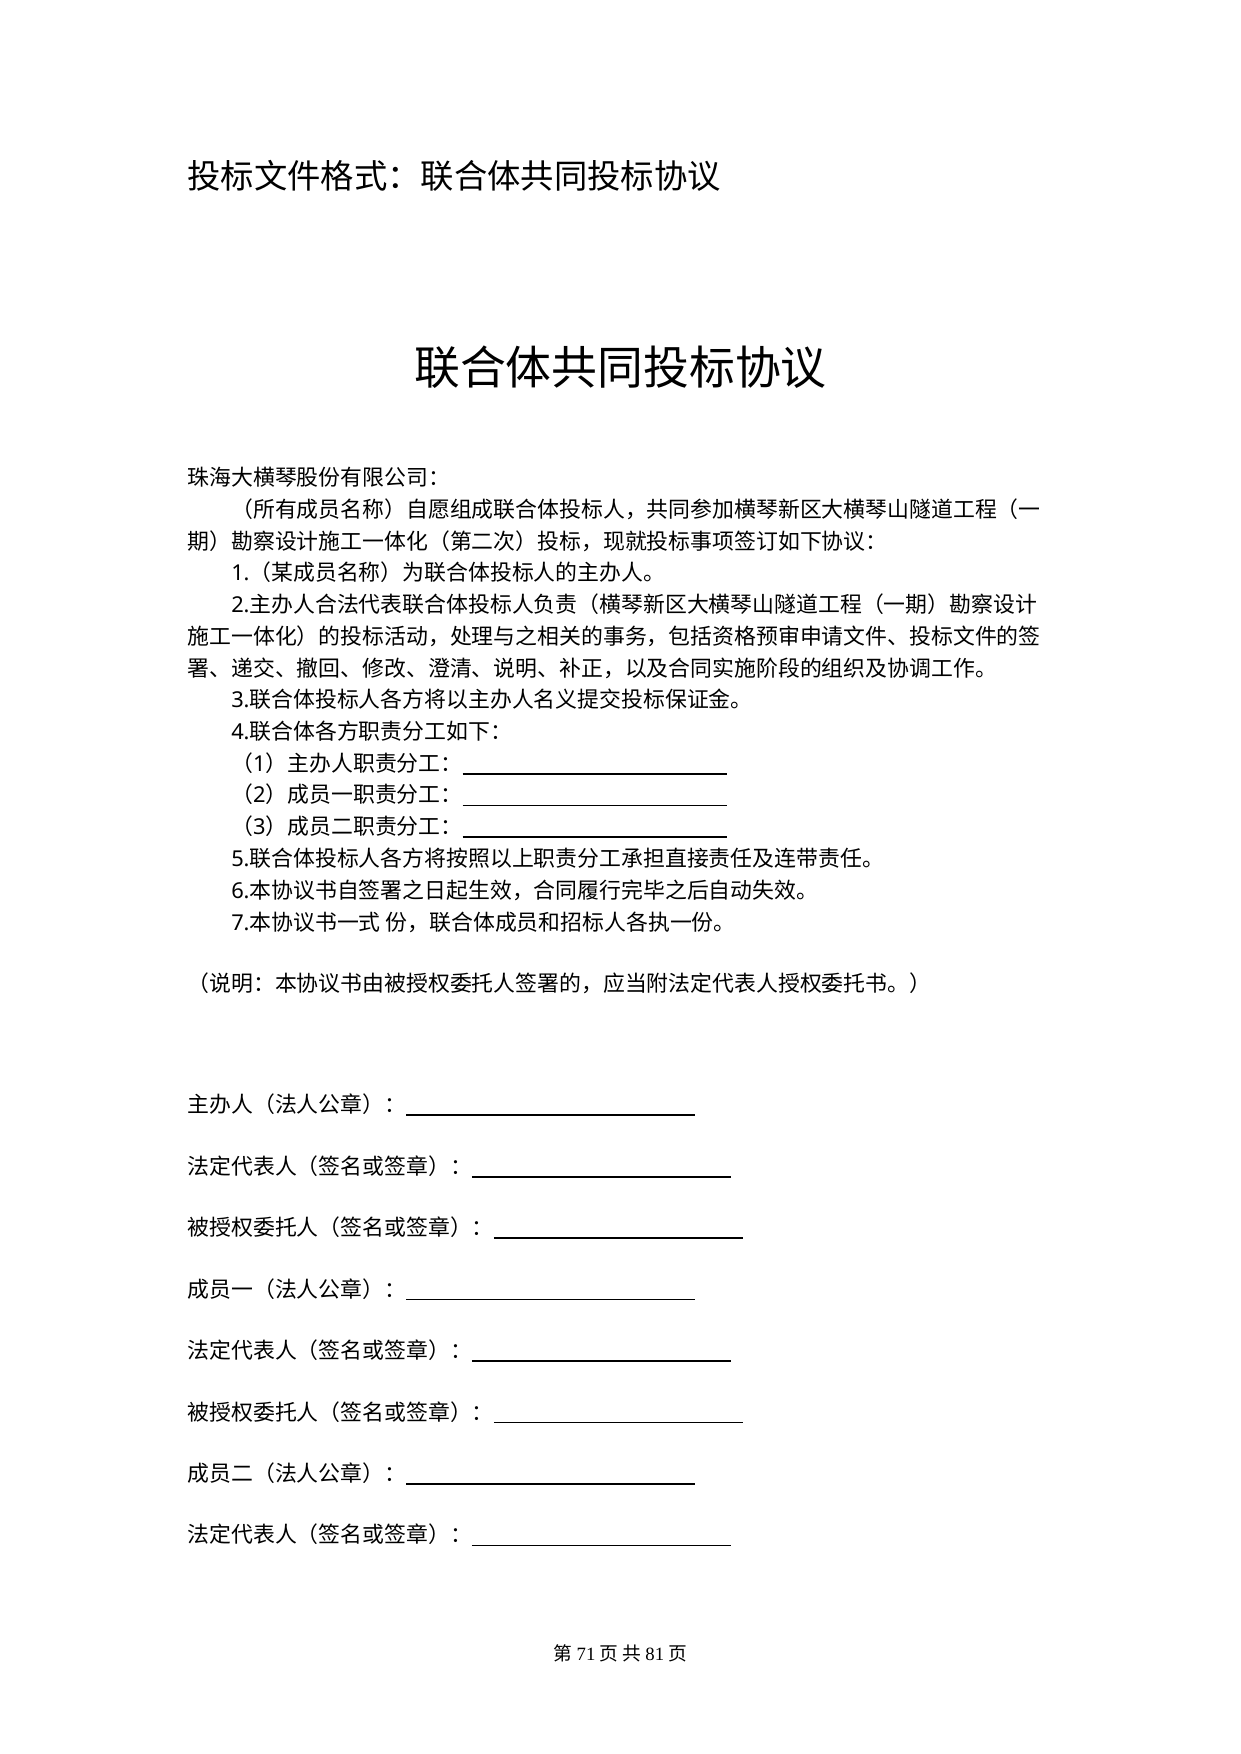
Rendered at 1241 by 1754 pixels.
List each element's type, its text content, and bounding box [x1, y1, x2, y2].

text （所有成员名称）自愿组成联合体投标人，共同参加横琴新区大横琴山隧道工程（一期）勘察设计施工一体化（第二次）投标，现就投标事项签订如下协议： [187, 492, 1053, 555]
text （3）成员二职责分工： [187, 809, 1053, 841]
text （说明：本协议书由被授权委托人签署的，应当附法定代表人授权委托书。） [187, 966, 1053, 998]
text 6.本协议书自签署之日起生效，合同履行完毕之后自动失效。 [187, 873, 1053, 904]
text （2）成员一职责分工： [187, 777, 1053, 809]
text 5.联合体投标人各方将按照以上职责分工承担直接责任及连带责任。 [187, 841, 1053, 873]
text 主办人（法人公章）： [187, 1087, 1053, 1119]
text 成员一（法人公章）： [187, 1272, 1053, 1303]
text 投标文件格式：联合体共同投标协议 [187, 150, 1053, 198]
text （1）主办人职责分工： [187, 746, 1053, 777]
text 2.主办人合法代表联合体投标人负责（横琴新区大横琴山隧道工程（一期）勘察设计施工一体化）的投标活动，处理与之相关的事务，包括资格预审申请文件、投标文件的签署、递交、撤回、修改、澄清、说明、补正，以及合同实施阶段的组织及协调工作。 [187, 587, 1053, 682]
text 联合体共同投标协议 [187, 332, 1053, 398]
text 4.联合体各方职责分工如下： [187, 714, 1053, 746]
text 珠海大横琴股份有限公司： [187, 460, 1053, 492]
text 法定代表人（签名或签章）： [187, 1149, 1053, 1180]
text 7.本协议书一式 份，联合体成员和招标人各执一份。 [187, 904, 1053, 936]
text 3.联合体投标人各方将以主办人名义提交投标保证金。 [187, 682, 1053, 714]
text 被授权委托人（签名或签章）： [187, 1210, 1053, 1242]
text 法定代表人（签名或签章）： [187, 1517, 1053, 1549]
text 成员二（法人公章）： [187, 1456, 1053, 1488]
text 被授权委托人（签名或签章）： [187, 1394, 1053, 1426]
text 法定代表人（签名或签章）： [187, 1333, 1053, 1365]
text 1.（某成员名称）为联合体投标人的主办人。 [187, 555, 1053, 587]
